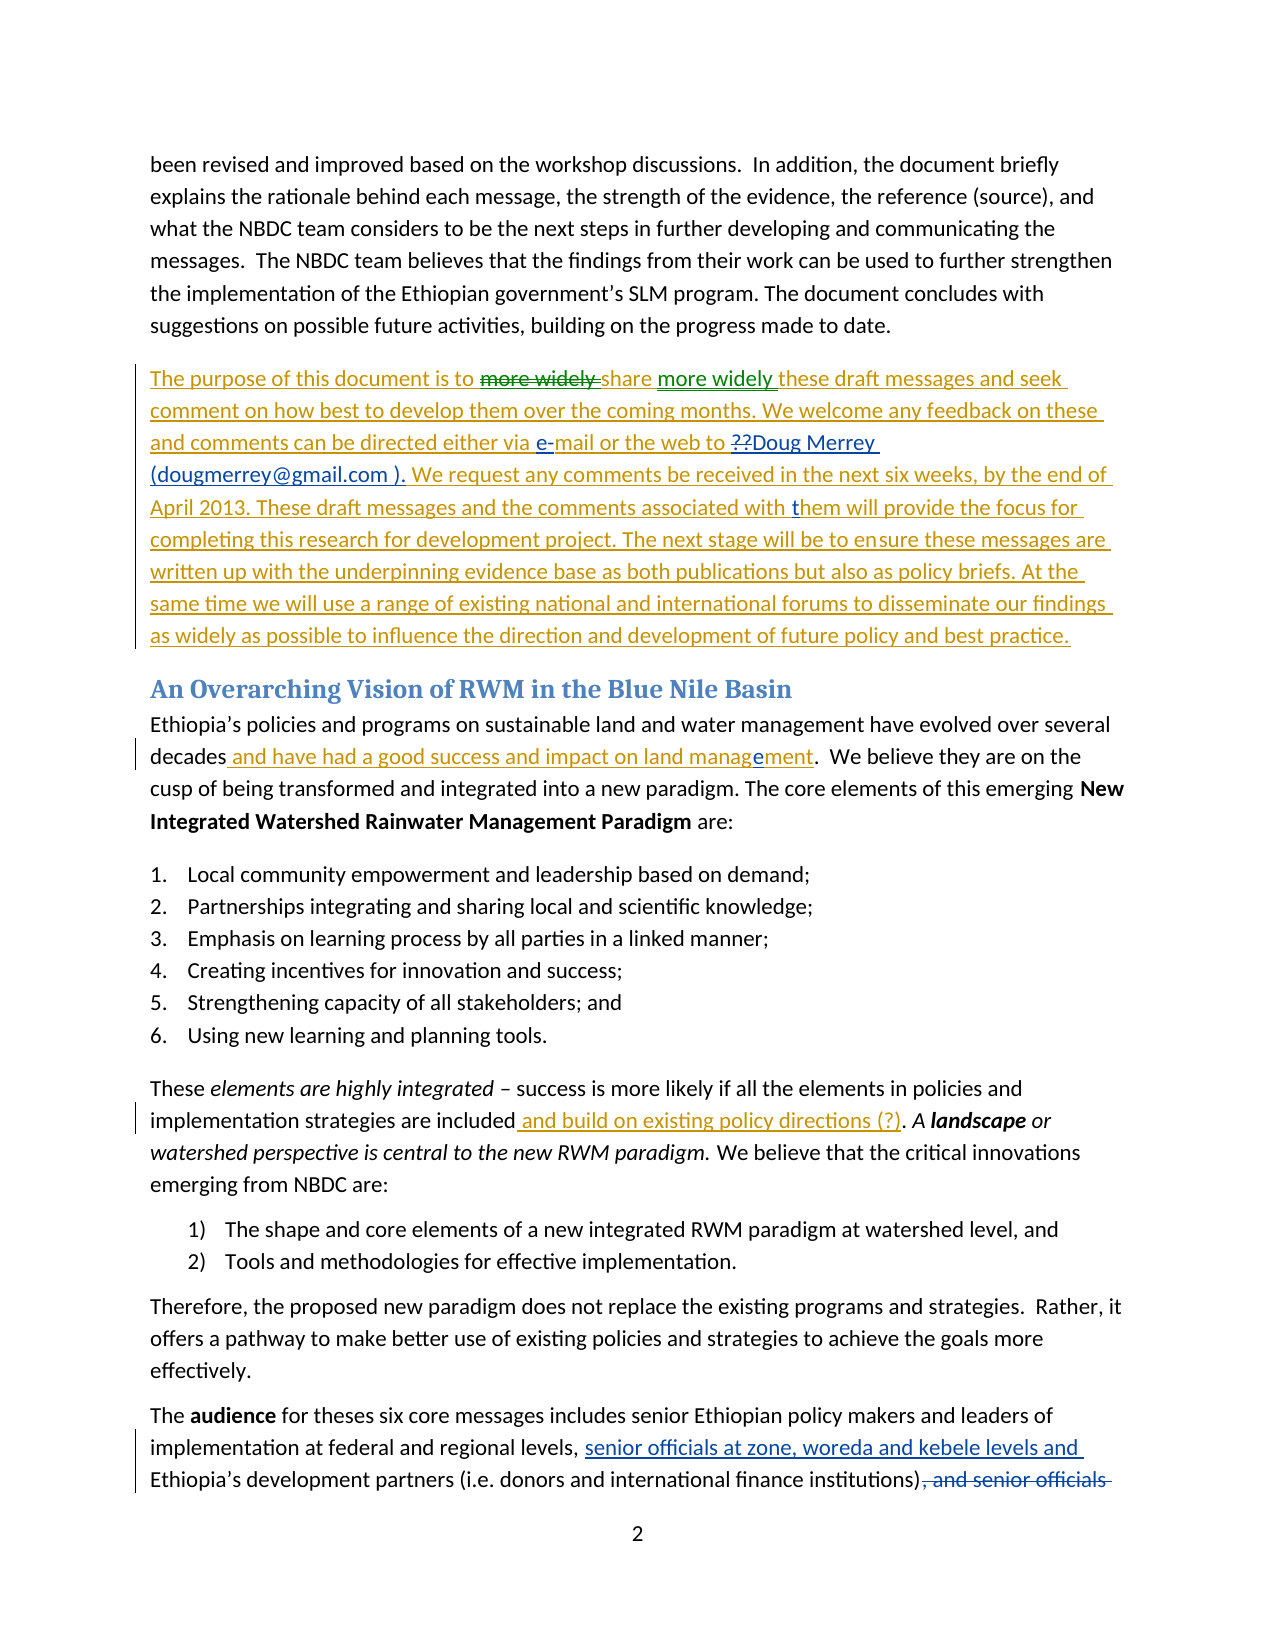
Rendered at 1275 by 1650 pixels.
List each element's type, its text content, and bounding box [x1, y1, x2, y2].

list Partnerships integrating and sharing local and scientific knowledge; [150, 892, 1125, 920]
text Ethiopia’s policies and programs on sustainable land and water management have evolved over several decades. We believe they are on the cusp of being transformed and integrated into a new paradigm. The core elements of this emerging New Integrated Watershed Rainwater Management Paradigm are: [150, 710, 1125, 835]
list Emphasis on learning process by all parties in a linked manner; [150, 924, 1125, 952]
list Local community empowerment and leadership based on demand; [150, 860, 1125, 888]
list Strengthening capacity of all stakeholders; and [150, 988, 1125, 1017]
list Creating incentives for innovation and success; [150, 956, 1125, 984]
text These elements are highly integrated – success is more likely if all the elements in policies and implementation strategies are included. A landscape or watershed perspective is central to the new RWM paradigm. We believe that the critical innovations emerging from NBDC are: [150, 1074, 1125, 1198]
subtitle An Overarching Vision of RWM in the Blue Nile Basin [150, 674, 1125, 706]
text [150, 150, 1125, 339]
text Therefore, the proposed new paradigm does not replace the existing programs and strategies. Rather, it offers a pathway to make better use of existing policies and strategies to achieve the goals more effectively. [150, 1292, 1125, 1384]
list Tools and methodologies for effective implementation. [187, 1247, 1125, 1275]
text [150, 1401, 1125, 1493]
list The shape and core elements of a new integrated RWM paradigm at watershed level, and [187, 1215, 1125, 1243]
list Using new learning and planning tools. [150, 1021, 1125, 1049]
